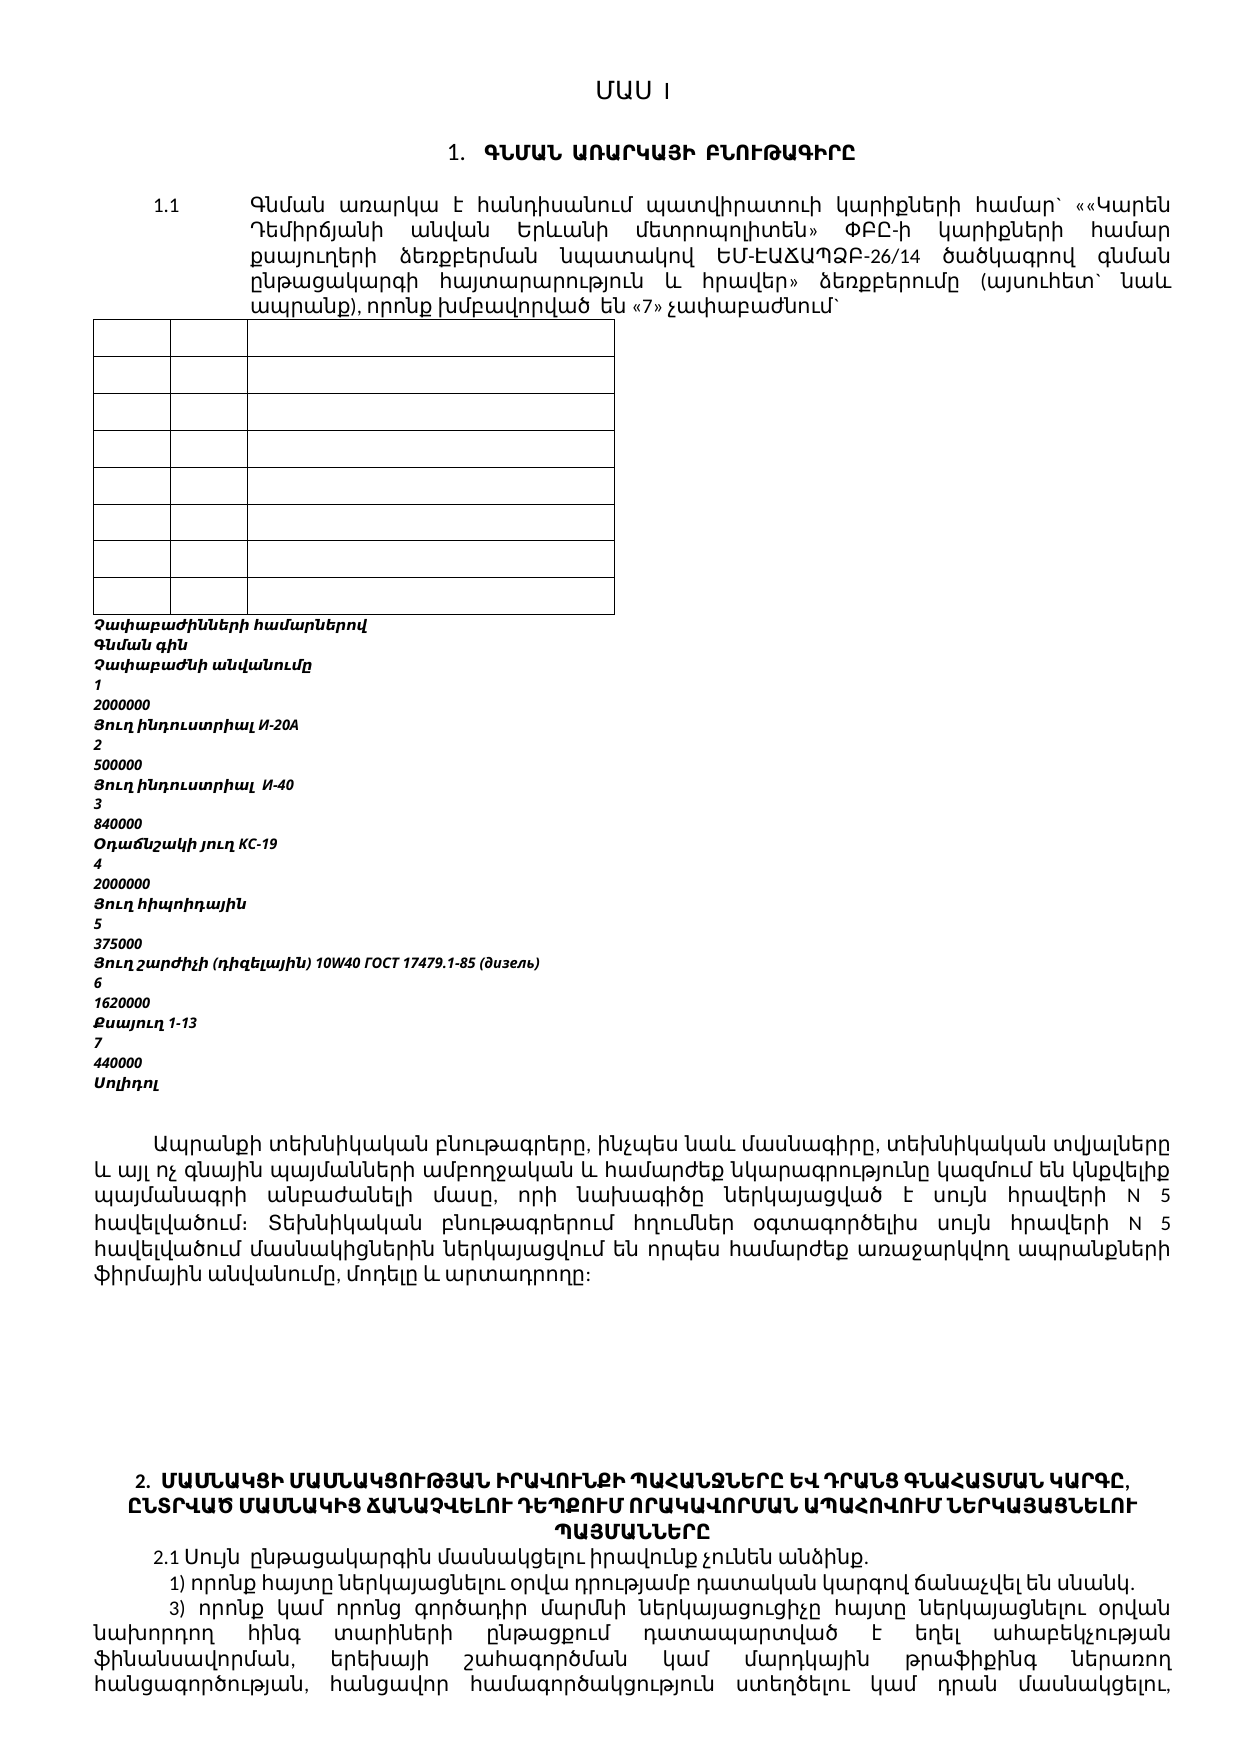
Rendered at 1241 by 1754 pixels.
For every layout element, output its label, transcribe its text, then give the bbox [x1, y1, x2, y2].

text 2. ՄԱՍՆԱԿՑԻ ՄԱՍՆԱԿՑՈՒԹՅԱՆ ԻՐԱՎՈՒՆՔԻ ՊԱՀԱՆՋՆԵՐԸ ԵՎ ԴՐԱՆՑ ԳՆԱՀԱՏՄԱՆ ԿԱՐԳԸ, ԸՆՏՐՎԱԾ ՄԱՍՆԱԿԻՑ ՃԱՆԱՉՎԵԼՈՒ ԴԵՊՔՈՒՄ ՈՐԱԿԱՎՈՐՄԱՆ ԱՊԱՀՈՎՈՒՄ ՆԵՐԿԱՅԱՑՆԵԼՈՒ ՊԱՅՄԱՆՆԵՐԸ [94, 1468, 1171, 1544]
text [94, 1595, 1171, 1697]
subtitle Գնման առարկա է հանդիսանում պատվիրատուի կարիքների համար` ««Կարեն Դեմիրճյանի անվան Երևանի մետրոպոլիտեն» ՓԲԸ-ի կարիքների համար քսայուղերի ձեռքբերման նպատակով ԵՄ-ԷԱՃԱՊՁԲ-26/14 ծածկագրով գնման ընթացակարգի հայտարարություն և հրավեր» ձեռքբերումը (այսուհետ` նաև ապրանք), որոնք խմբավորված են «7» չափաբաժնում` [153, 192, 1171, 319]
list ԳՆՄԱՆ ԱՌԱՐԿԱՅԻ ԲՆՈՒԹԱԳԻՐԸ [131, 136, 1171, 167]
text Ապրանքի տեխնիկական բնութագրերը, ինչպես նաև մասնագիրը, տեխնիկական տվյալները և այլ ոչ գնային պայմանների ամբողջական և համարժեք նկարագրությունը կազմում են կնքվելիք պայմանագրի անբաժանելի մասը, որի նախագիծը ներկայացված է սույն հրավերի N 5 հավելվածում։ Տեխնիկական բնութագրերում հղումներ օգտագործելիս սույն հրավերի N 5 հավելվածում մասնակիցներին ներկայացվում են որպես համարժեք առաջարկվող ապրանքների ֆիրմային անվանումը, մոդելը և արտադրողը: [94, 1132, 1171, 1287]
text 2.1 Սույն ընթացակարգին մասնակցելու իրավունք չունեն անձինք. [94, 1544, 1171, 1570]
text ՄԱՍ I [94, 75, 1171, 106]
text 1) որոնք հայտը ներկայացնելու օրվա դրությամբ դատական կարգով ճանաչվել են սնանկ. [94, 1570, 1171, 1595]
